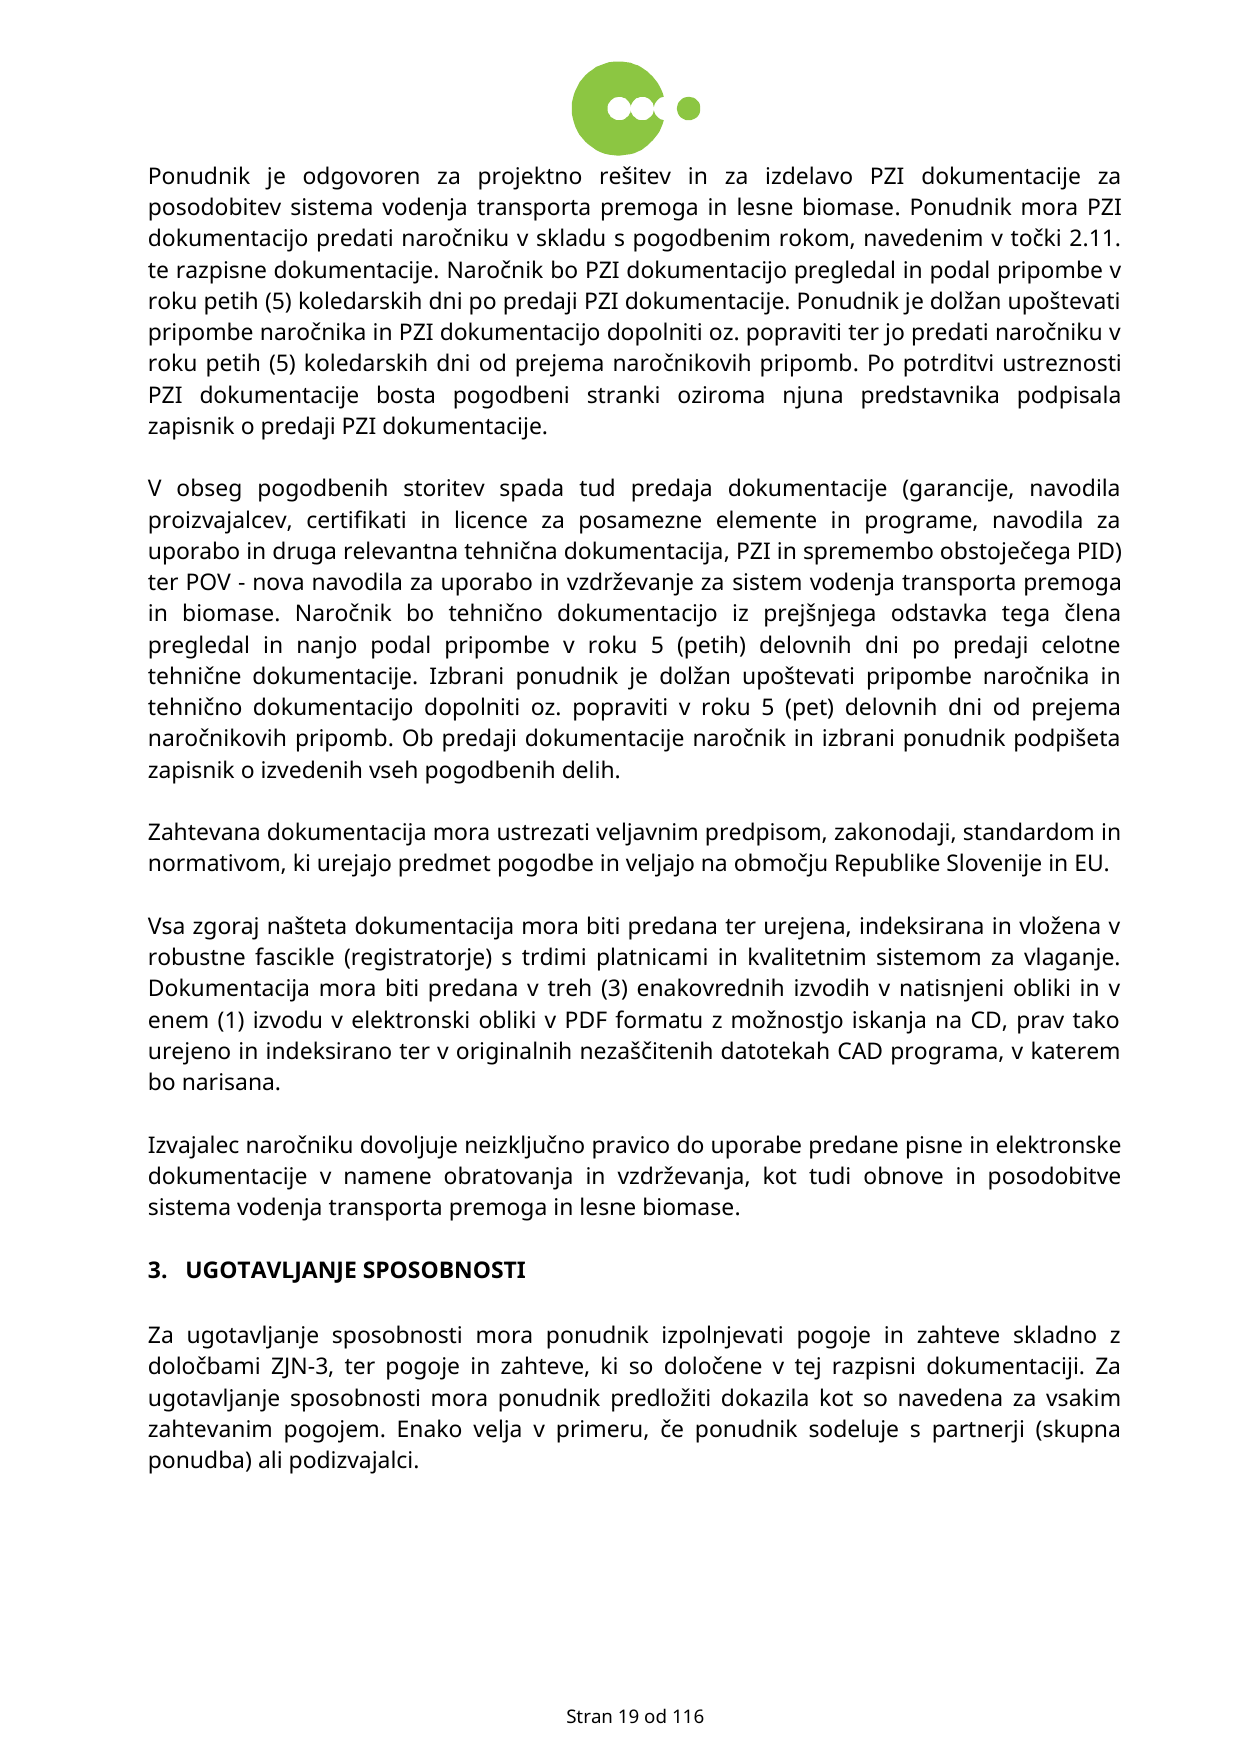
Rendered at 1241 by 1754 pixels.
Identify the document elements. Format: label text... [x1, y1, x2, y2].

text V obseg pogodbenih storitev spada tud predaja dokumentacije (garancije, navodila proizvajalcev, certifikati in licence za posamezne elemente in programe, navodila za uporabo in druga relevantna tehnična dokumentacija, PZI in spremembo obstoječega PID) ter POV - nova navodila za uporabo in vzdrževanje za sistem vodenja transporta premoga in biomase. Naročnik bo tehnično dokumentacijo iz prejšnjega odstavka tega člena pregledal in nanjo podal pripombe v roku 5 (petih) delovnih dni po predaji celotne tehnične dokumentacije. Izbrani ponudnik je dolžan upoštevati pripombe naročnika in tehnično dokumentacijo dopolniti oz. popraviti v roku 5 (pet) delovnih dni od prejema naročnikovih pripomb. Ob predaji dokumentacije naročnik in izbrani ponudnik podpišeta zapisnik o izvedenih vseh pogodbenih delih. [148, 472, 1122, 785]
text Za ugotavljanje sposobnosti mora ponudnik izpolnjevati pogoje in zahteve skladno z določbami ZJN-3, ter pogoje in zahteve, ki so določene v tej razpisni dokumentaciji. Za ugotavljanje sposobnosti mora ponudnik predložiti dokazila kot so navedena za vsakim zahtevanim pogojem. Enako velja v primeru, če ponudnik sodeluje s partnerji (skupna ponudba) ali podizvajalci. [148, 1319, 1122, 1475]
text Ponudnik je odgovoren za projektno rešitev in za izdelavo PZI dokumentacije za posodobitev sistema vodenja transporta premoga in lesne biomase. Ponudnik mora PZI dokumentacijo predati naročniku v skladu s pogodbenim rokom, navedenim v točki 2.11. te razpisne dokumentacije. Naročnik bo PZI dokumentacijo pregledal in podal pripombe v roku petih (5) koledarskih dni po predaji PZI dokumentacije. Ponudnik je dolžan upoštevati pripombe naročnika in PZI dokumentacijo dopolniti oz. popraviti ter jo predati naročniku v roku petih (5) koledarskih dni od prejema naročnikovih pripomb. Po potrditvi ustreznosti PZI dokumentacije bosta pogodbeni stranki oziroma njuna predstavnika podpisala zapisnik o predaji PZI dokumentacije. [148, 160, 1122, 441]
list UGOTAVLJANJE SPOSOBNOSTI [148, 1254, 1122, 1285]
text Vsa zgoraj našteta dokumentacija mora biti predana ter urejena, indeksirana in vložena v robustne fascikle (registratorje) s trdimi platnicami in kvalitetnim sistemom za vlaganje. Dokumentacija mora biti predana v treh (3) enakovrednih izvodih v natisnjeni obliki in v enem (1) izvodu v elektronski obliki v PDF formatu z možnostjo iskanja na CD, prav tako urejeno in indeksirano ter v originalnih nezaščitenih datotekah CAD programa, v katerem bo narisana. [148, 910, 1122, 1097]
text Izvajalec naročniku dovoljuje neizključno pravico do uporabe predane pisne in elektronske dokumentacije v namene obratovanja in vzdrževanja, kot tudi obnove in posodobitve sistema vodenja transporta premoga in lesne biomase. [148, 1129, 1122, 1222]
text Zahtevana dokumentacija mora ustrezati veljavnim predpisom, zakonodaji, standardom in normativom, ki urejajo predmet pogodbe in veljajo na območju Republike Slovenije in EU. [148, 816, 1122, 879]
